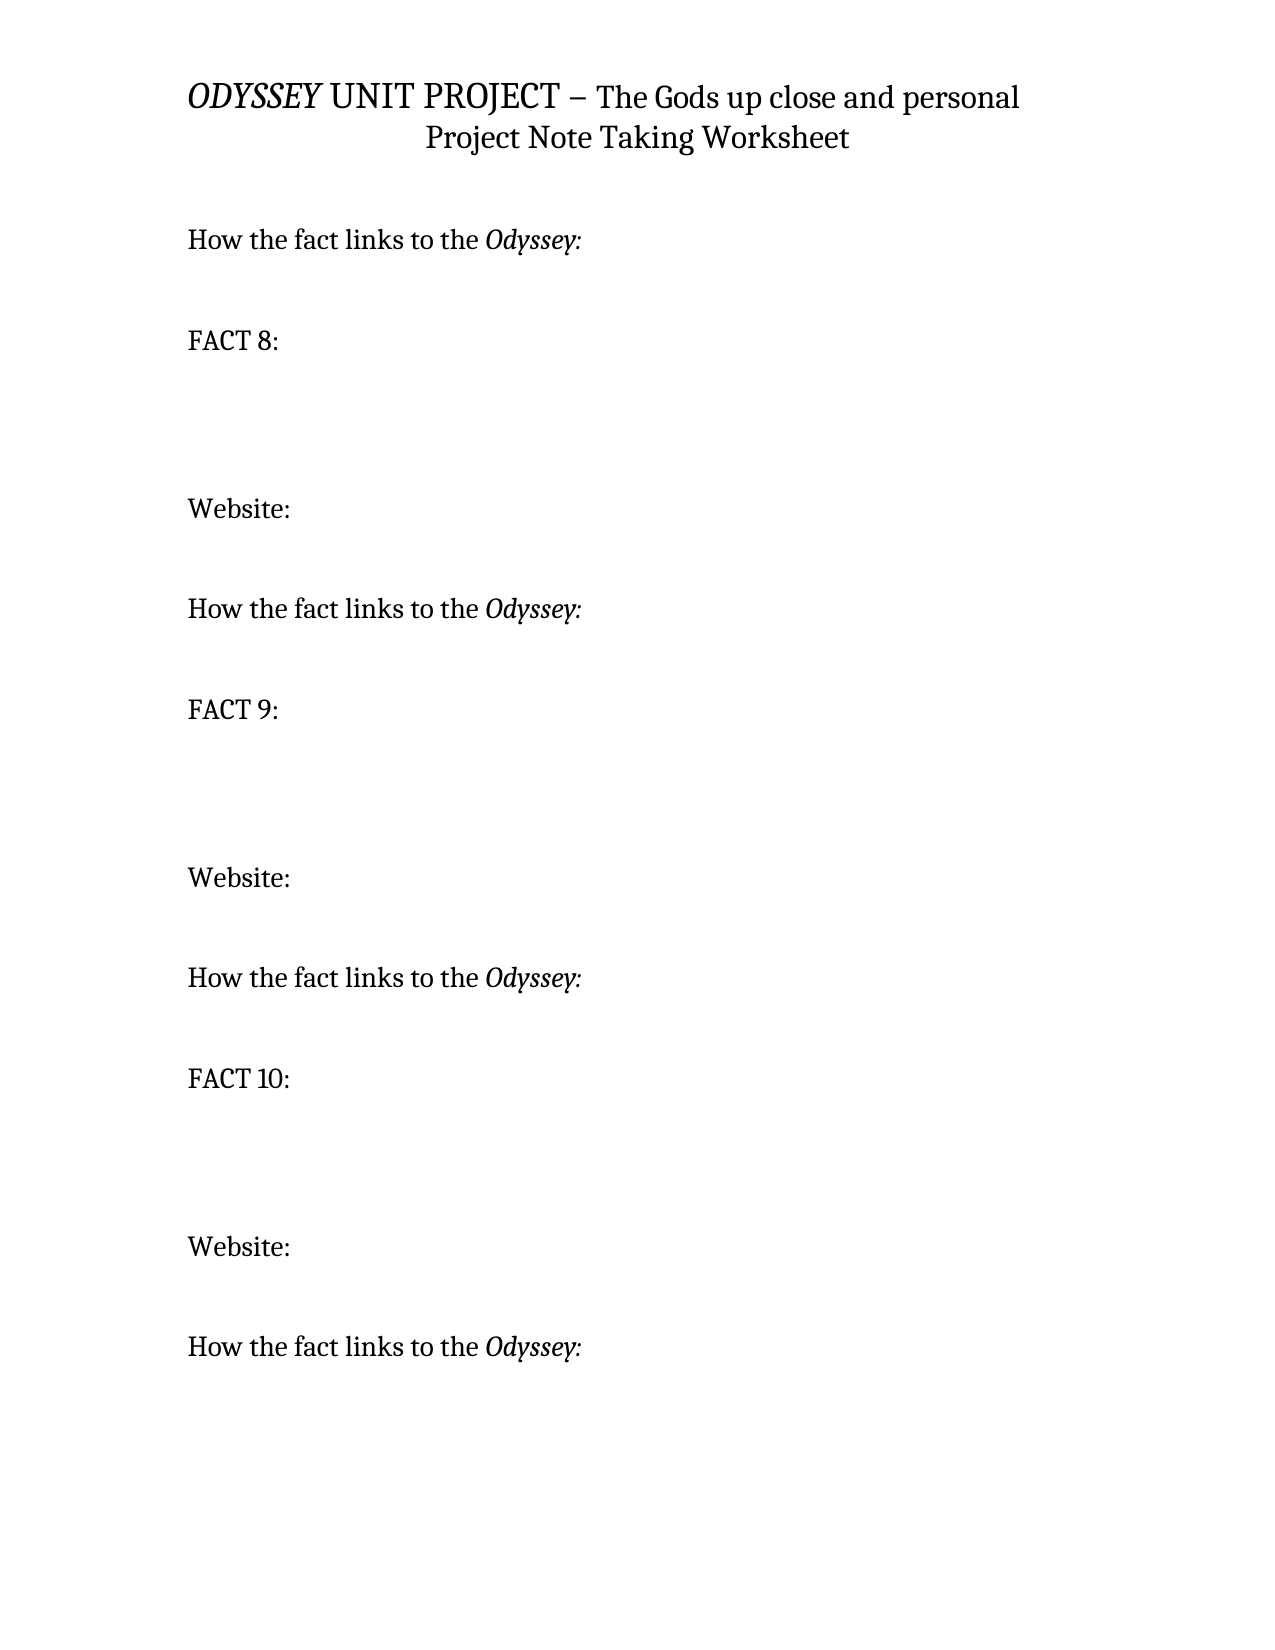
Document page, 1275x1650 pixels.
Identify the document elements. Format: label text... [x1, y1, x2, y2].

text FACT 10: [187, 1062, 1087, 1096]
text Website: [187, 1230, 1087, 1263]
text How the fact links to the Odyssey: [187, 961, 1087, 995]
text How the fact links to the Odyssey: [187, 223, 1087, 257]
text How the fact links to the Odyssey: [187, 592, 1087, 626]
text How the fact links to the Odyssey: [187, 1330, 1087, 1364]
text Website: [187, 492, 1087, 525]
text FACT 9: [187, 693, 1087, 727]
text Website: [187, 861, 1087, 894]
text FACT 8: [187, 324, 1087, 358]
